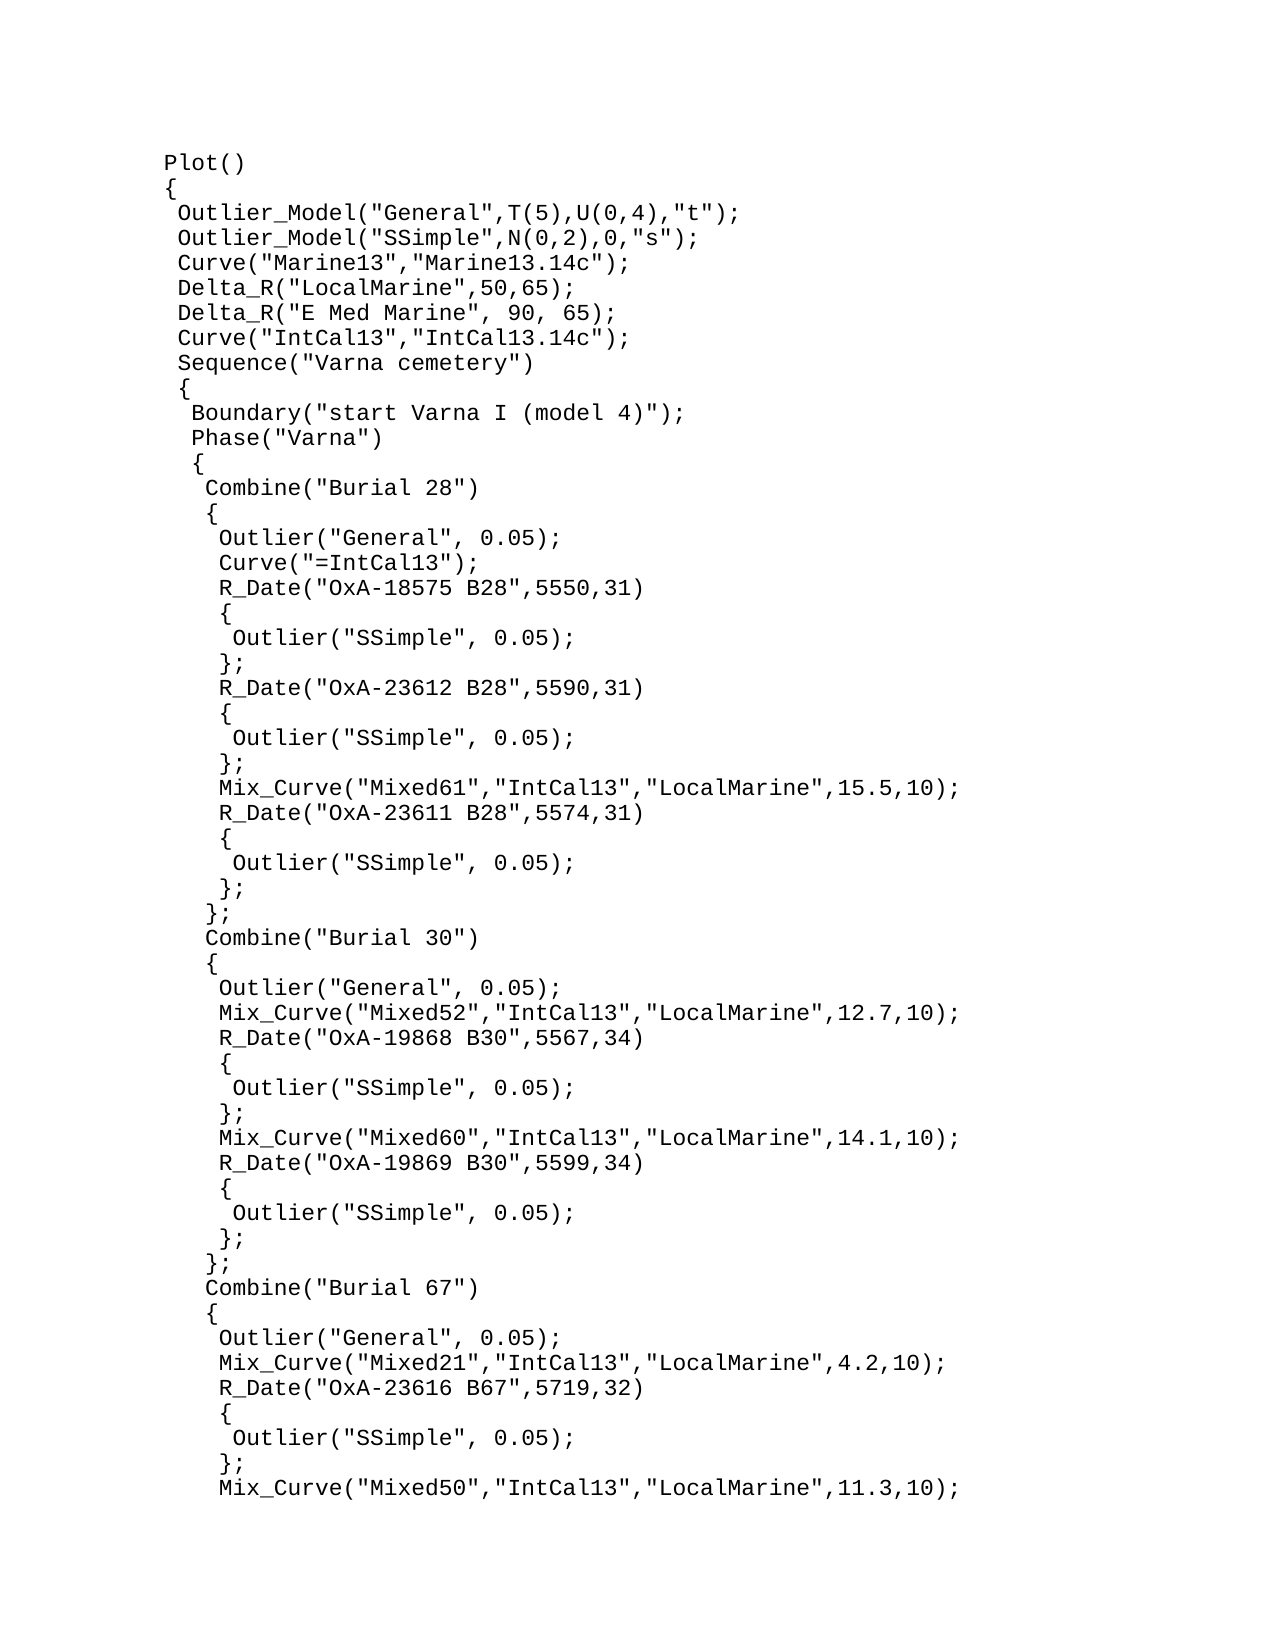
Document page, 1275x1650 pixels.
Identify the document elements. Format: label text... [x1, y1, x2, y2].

text Mix_Curve("Mixed61","IntCal13","LocalMarine",15.5,10); [150, 775, 1125, 800]
text }; [150, 1225, 1125, 1250]
text { [150, 1050, 1125, 1075]
text Outlier("General", 0.05); [150, 1325, 1125, 1350]
text }; [150, 750, 1125, 775]
text Mix_Curve("Mixed60","IntCal13","LocalMarine",14.1,10); [150, 1125, 1125, 1150]
text }; [150, 1450, 1125, 1475]
text { [150, 600, 1125, 625]
text Curve("Marine13","Marine13.14c"); [150, 250, 1125, 275]
text { [150, 500, 1125, 525]
text Sequence("Varna cemetery") [150, 350, 1125, 375]
text Delta_R("LocalMarine",50,65); [150, 275, 1125, 300]
text }; [150, 900, 1125, 925]
text }; [150, 1250, 1125, 1275]
text Outlier_Model("General",T(5),U(0,4),"t"); [150, 200, 1125, 225]
text Combine("Burial 28") [150, 475, 1125, 500]
text Outlier("SSimple", 0.05); [150, 1200, 1125, 1225]
text R_Date("OxA-23616 B67",5719,32) [150, 1375, 1125, 1400]
text R_Date("OxA-19868 B30",5567,34) [150, 1025, 1125, 1050]
text { [150, 825, 1125, 850]
text Combine("Burial 30") [150, 925, 1125, 950]
text Outlier("General", 0.05); [150, 975, 1125, 1000]
text Outlier("General", 0.05); [150, 525, 1125, 550]
text Outlier_Model("SSimple",N(0,2),0,"s"); [150, 225, 1125, 250]
text Boundary("start Varna I (model 4)"); [150, 400, 1125, 425]
text { [150, 1175, 1125, 1200]
text { [150, 175, 1125, 200]
text R_Date("OxA-19869 B30",5599,34) [150, 1150, 1125, 1175]
text Outlier("SSimple", 0.05); [150, 850, 1125, 875]
text }; [150, 650, 1125, 675]
text Outlier("SSimple", 0.05); [150, 625, 1125, 650]
text Outlier("SSimple", 0.05); [150, 725, 1125, 750]
text R_Date("OxA-18575 B28",5550,31) [150, 575, 1125, 600]
text { [150, 700, 1125, 725]
text { [150, 950, 1125, 975]
text { [150, 375, 1125, 400]
text Phase("Varna") [150, 425, 1125, 450]
text Curve("IntCal13","IntCal13.14c"); [150, 325, 1125, 350]
text { [150, 1400, 1125, 1425]
text Curve("=IntCal13"); [150, 550, 1125, 575]
text Outlier("SSimple", 0.05); [150, 1425, 1125, 1450]
text Outlier("SSimple", 0.05); [150, 1075, 1125, 1100]
text { [150, 1300, 1125, 1325]
text }; [150, 875, 1125, 900]
text Mix_Curve("Mixed50","IntCal13","LocalMarine",11.3,10); [150, 1475, 1125, 1500]
text { [150, 450, 1125, 475]
text Mix_Curve("Mixed21","IntCal13","LocalMarine",4.2,10); [150, 1350, 1125, 1375]
text Plot() [150, 150, 1125, 175]
text }; [150, 1100, 1125, 1125]
text Mix_Curve("Mixed52","IntCal13","LocalMarine",12.7,10); [150, 1000, 1125, 1025]
text R_Date("OxA-23612 B28",5590,31) [150, 675, 1125, 700]
text R_Date("OxA-23611 B28",5574,31) [150, 800, 1125, 825]
text Combine("Burial 67") [150, 1275, 1125, 1300]
text Delta_R("E Med Marine", 90, 65); [150, 300, 1125, 325]
